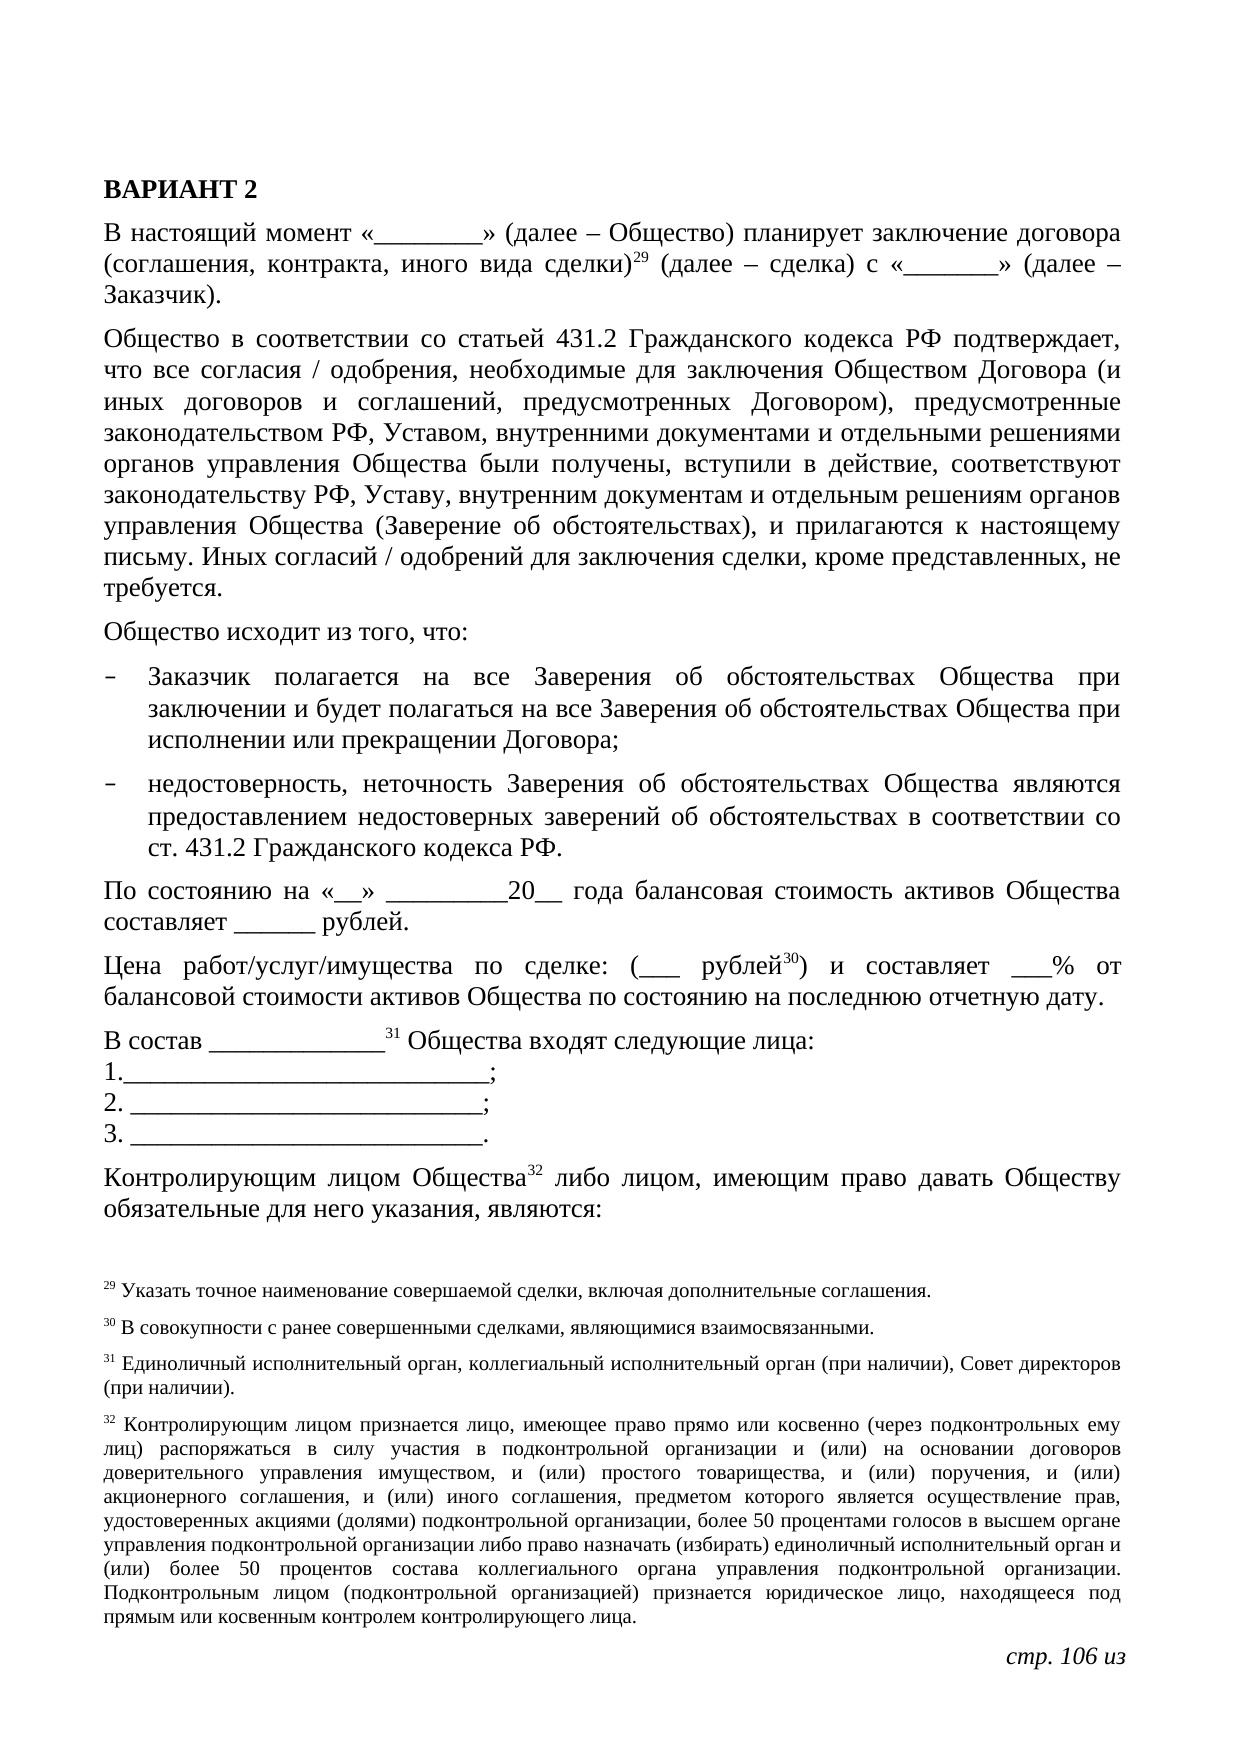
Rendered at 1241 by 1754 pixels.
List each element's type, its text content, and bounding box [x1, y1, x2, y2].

text Общество в соответствии со статьей 431.2 Гражданского кодекса РФ подтверждает, что все согласия / одобрения, необходимые для заключения Обществом Договора (и иных договоров и соглашений, предусмотренных Договором), предусмотренные законодательством РФ, Уставом, внутренними документами и отдельными решениями органов управления Общества были получены, вступили в действие, соответствуют законодательству РФ, Уставу, внутренним документам и отдельным решениям органов управления Общества (Заверение об обстоятельствах), и прилагаются к настоящему письму. Иных согласий / одобрений для заключения сделки, кроме представленных, не требуется. [103, 322, 1122, 603]
list недостоверность, неточность Заверения об обстоятельствах Общества являются предоставлением недостоверных заверений об обстоятельствах в соответствии со ст. 431.2 Гражданского кодекса РФ. [103, 767, 1122, 862]
text В настоящий момент «________» (далее – Общество) планирует заключение договора (соглашения, контракта, иного вида сделки) (далее – сделка) с «_______» (далее – Заказчик). [103, 216, 1122, 310]
text В состав _____________ Общества входят следующие лица: [103, 1024, 1122, 1055]
text Контролирующим лицом Общества либо лицом, имеющим право давать Обществу обязательные для него указания, являются: [103, 1161, 1122, 1223]
text 1.___________________________; [103, 1055, 1122, 1086]
list Заказчик полагается на все Заверения об обстоятельствах Общества при заключении и будет полагаться на все Заверения об обстоятельствах Общества при исполнении или прекращении Договора; [103, 659, 1122, 754]
text 2. __________________________; [103, 1086, 1122, 1117]
text Цена работ/услуг/имущества по сделке: (___ рублей) и составляет ___% от балансовой стоимости активов Общества по состоянию на последнюю отчетную дату. [103, 949, 1122, 1011]
text 3. __________________________. [103, 1117, 1122, 1148]
text По состоянию на «__» _________20__ года балансовая стоимость активов Общества составляет ______ рублей. [103, 874, 1122, 937]
text Общество исходит из того, что: [103, 615, 1122, 646]
text ВАРИАНТ 2 [103, 173, 1122, 204]
